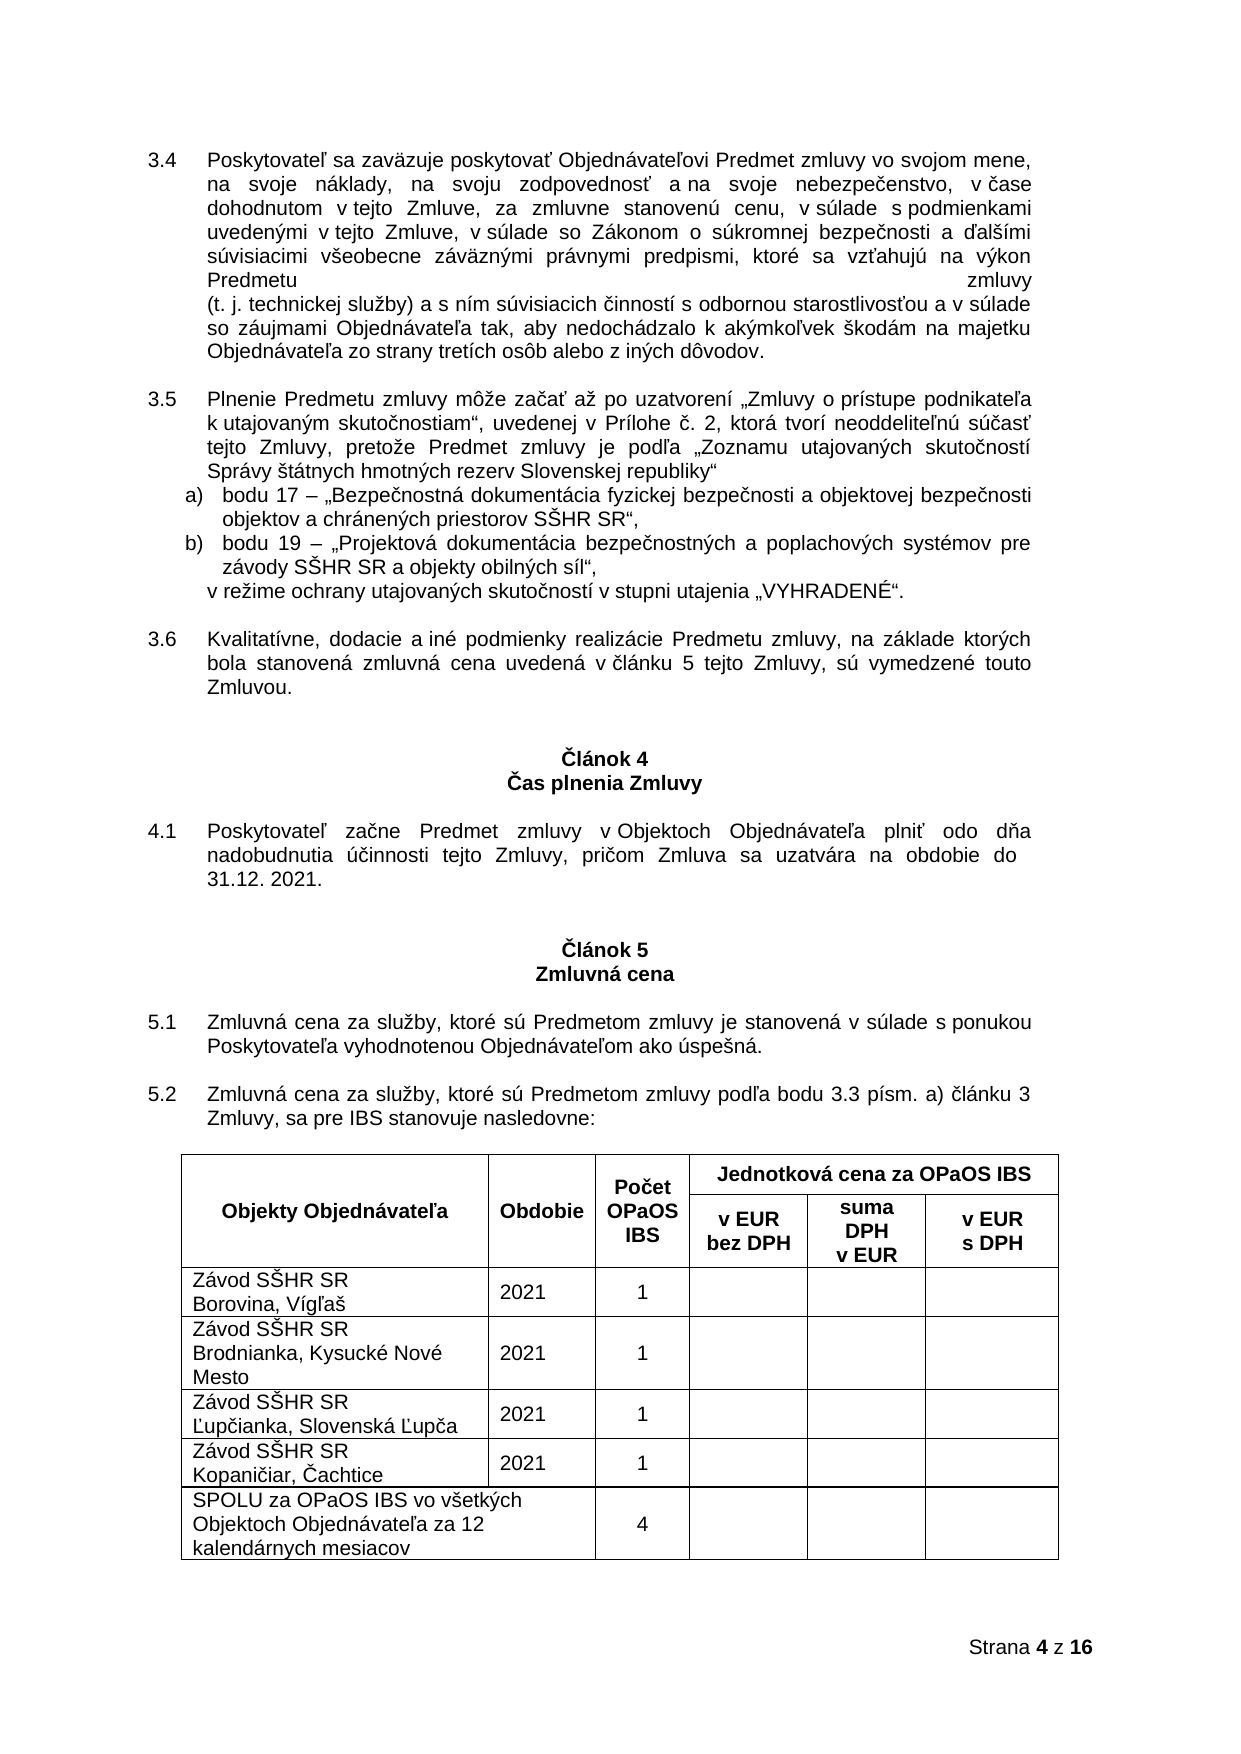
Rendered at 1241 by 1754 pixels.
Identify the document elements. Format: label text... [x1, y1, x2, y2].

table_cell [926, 1488, 1058, 1559]
list Článok 4 [177, 747, 1032, 771]
table_cell [926, 1317, 1058, 1388]
table_header Objekty Objednávateľa [182, 1155, 488, 1267]
table_cell 2021 [489, 1439, 595, 1486]
list Článok 5 [178, 938, 1032, 962]
table_cell Závod SŠHR SR Borovina, Vígľaš [182, 1268, 488, 1316]
table_cell 4 [596, 1488, 689, 1559]
table_cell 1 [596, 1268, 689, 1316]
list Zmluvná cena [178, 962, 1032, 986]
table_header Obdobie [489, 1155, 595, 1267]
table_cell 2021 [489, 1268, 595, 1316]
list Poskytovateľ sa zaväzuje poskytovať Objednávateľovi Predmet zmluvy vo svojom mene, na svoje náklady, na svoju zodpovednosť a na svoje nebezpečenstvo, v čase dohodnutom v tejto Zmluve, za zmluvne stanovenú cenu, v súlade s podmienkami uvedenými v tejto Zmluve, v súlade so Zákonom o súkromnej bezpečnosti a ďalšími súvisiacimi všeobecne záväznými právnymi predpismi, ktoré sa vzťahujú na výkon Predmetu zmluvy (t. j. technickej služby) a s ním súvisiacich činností s odbornou starostlivosťou a v súlade so záujmami Objednávateľa tak, aby nedochádzalo k akýmkoľvek škodám na majetku Objednávateľa zo strany tretích osôb alebo z iných dôvodov. [148, 148, 1032, 363]
list bodu 17 – „Bezpečnostná dokumentácia fyzickej bezpečnosti a objektovej bezpečnosti objektov a chránených priestorov SŠHR SR“, [185, 483, 1032, 531]
table_cell SPOLU za OPaOS IBS vo všetkých Objektoch Objednávateľa za 12 kalendárnych mesiacov [182, 1488, 595, 1559]
table_cell [808, 1268, 925, 1316]
table_cell [926, 1390, 1058, 1437]
list Kvalitatívne, dodacie a iné podmienky realizácie Predmetu zmluvy, na základe ktorých bola stanovená zmluvná cena uvedená v článku 5 tejto Zmluvy, sú vymedzené touto Zmluvou. [148, 627, 1032, 699]
text v režime ochrany utajovaných skutočností v stupni utajenia „VYHRADENÉ“. [148, 579, 1032, 603]
table_cell [690, 1439, 807, 1486]
list Zmluvná cena za služby, ktoré sú Predmetom zmluvy je stanovená v súlade s ponukou Poskytovateľa vyhodnotenou Objednávateľom ako úspešná. [148, 1010, 1032, 1058]
table_cell [926, 1268, 1058, 1316]
table_cell Závod SŠHR SR Brodnianka, Kysucké Nové Mesto [182, 1317, 488, 1388]
table_cell [808, 1390, 925, 1437]
table_header Jednotková cena za OPaOS IBS [690, 1155, 1058, 1194]
table_cell [690, 1488, 807, 1559]
list Poskytovateľ začne Predmet zmluvy v Objektoch Objednávateľa plniť odo dňa nadobudnutia účinnosti tejto Zmluvy, pričom Zmluva sa uzatvára na obdobie do 31.12. 2021. [148, 818, 1032, 890]
table_cell [926, 1439, 1058, 1486]
table_cell [808, 1317, 925, 1388]
table_cell [808, 1488, 925, 1559]
table_cell Závod SŠHR SR Kopaničiar, Čachtice [182, 1439, 488, 1486]
table_cell v EUR bez DPH [690, 1195, 807, 1267]
table_cell 2021 [489, 1390, 595, 1437]
table_cell [690, 1268, 807, 1316]
table_cell Závod SŠHR SR Ľupčianka, Slovenská Ľupča [182, 1390, 488, 1437]
table_cell [690, 1390, 807, 1437]
table_cell 2021 [489, 1317, 595, 1388]
table_cell 1 [596, 1317, 689, 1388]
table_cell 1 [596, 1390, 689, 1437]
list Plnenie Predmetu zmluvy môže začať až po uzatvorení „Zmluvy o prístupe podnikateľa k utajovaným skutočnostiam“, uvedenej v Prílohe č. 2, ktorá tvorí neoddeliteľnú súčasť tejto Zmluvy, pretože Predmet zmluvy je podľa „Zoznamu utajovaných skutočností Správy štátnych hmotných rezerv Slovenskej republiky“ [148, 387, 1032, 483]
table_cell [690, 1317, 807, 1388]
table_cell v EUR s DPH [926, 1195, 1058, 1267]
table_header Počet OPaOS IBS [596, 1155, 689, 1267]
table_cell suma DPH v EUR [808, 1195, 925, 1267]
list bodu 19 – „Projektová dokumentácia bezpečnostných a poplachových systémov pre závody SŠHR SR a objekty obilných síl“, [185, 531, 1032, 579]
table_cell [808, 1439, 925, 1486]
list Čas plnenia Zmluvy [177, 771, 1032, 794]
table_cell 1 [596, 1439, 689, 1486]
list Zmluvná cena za služby, ktoré sú Predmetom zmluvy podľa bodu 3.3 písm. a) článku 3 Zmluvy, sa pre IBS stanovuje nasledovne: [148, 1082, 1032, 1130]
